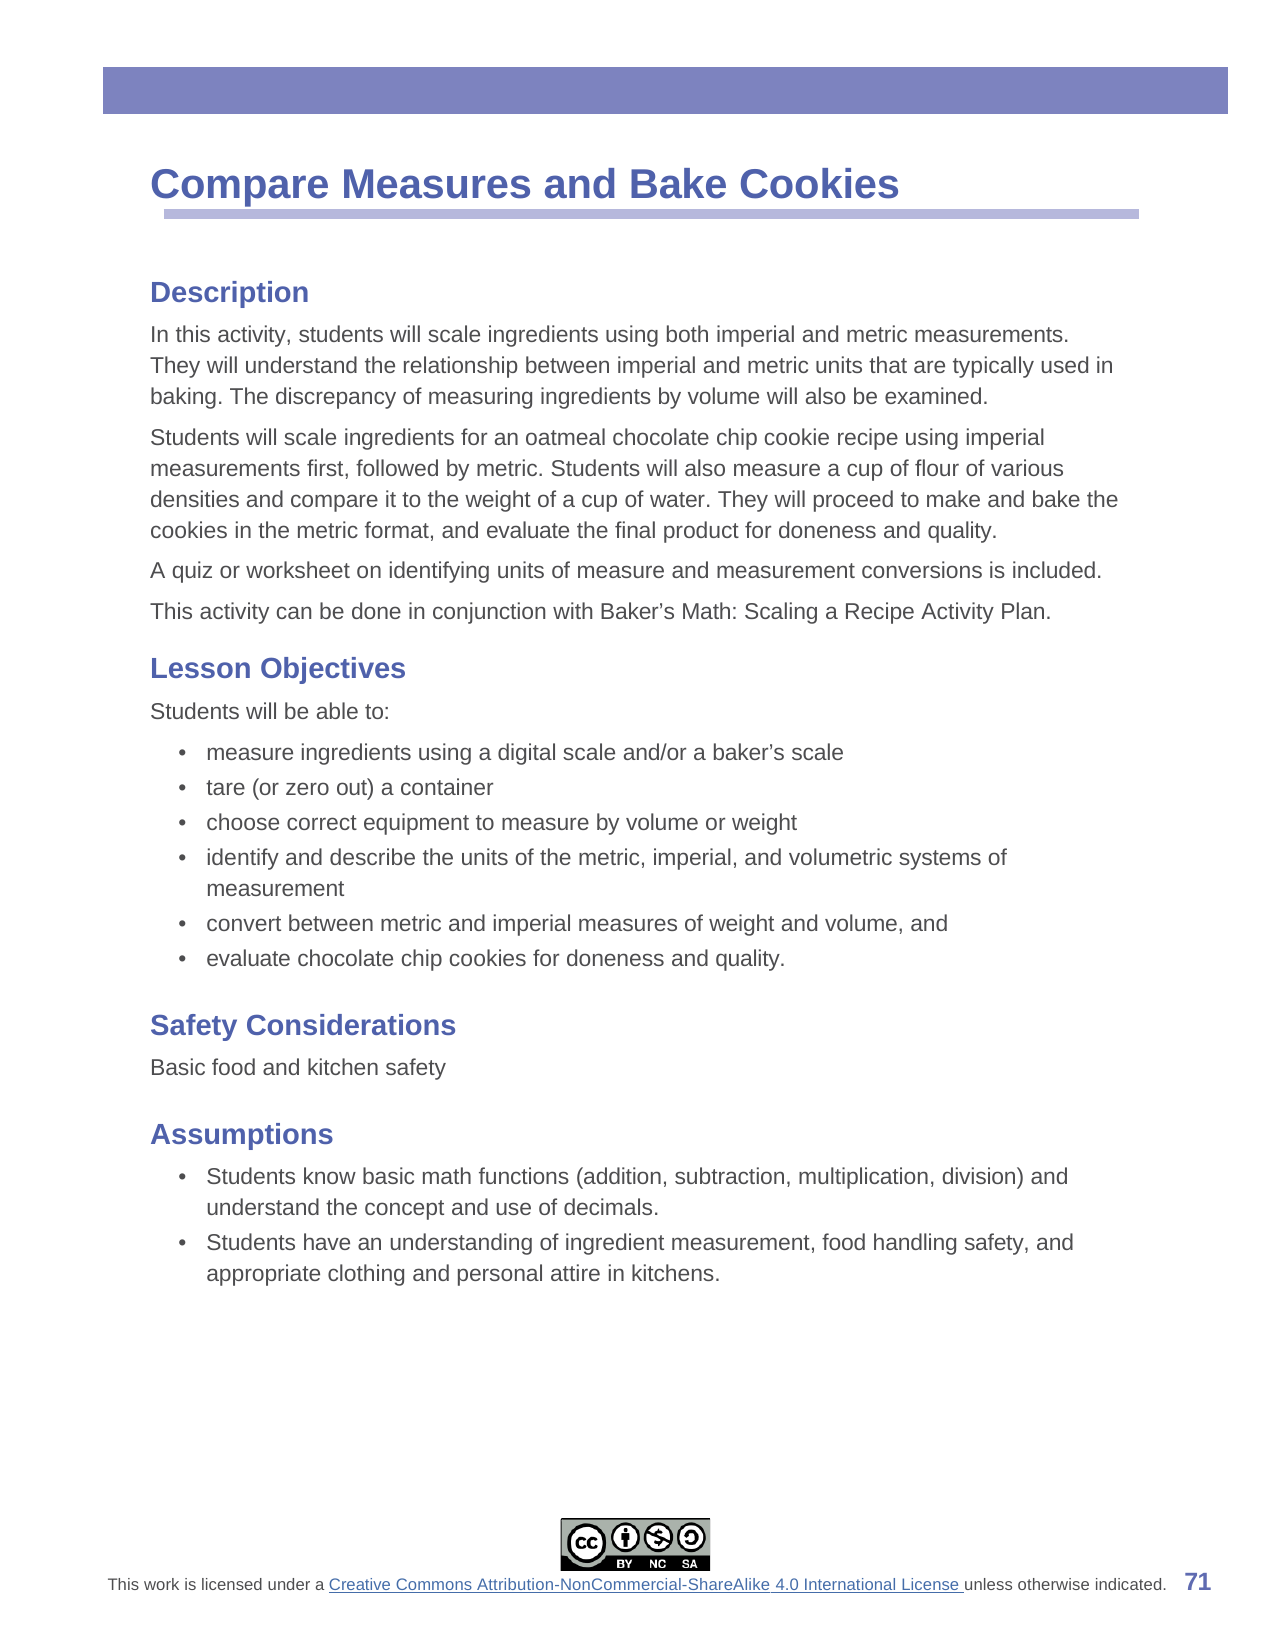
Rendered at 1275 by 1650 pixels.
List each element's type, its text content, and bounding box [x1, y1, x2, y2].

text Students will scale ingredients for an oatmeal chocolate chip cookie recipe using imperial measurements first, followed by metric. Students will also measure a cup of flour of various densities and compare it to the weight of a cup of water. They will proceed to make and bake the cookies in the metric format, and evaluate the final product for doneness and quality. [150, 424, 1123, 543]
text Lesson Objectives [150, 652, 1239, 685]
list tare (or zero out) a container [178, 774, 1239, 800]
text In this activity, students will scale ingredients using both imperial and metric measurements. They will understand the relationship between imperial and metric units that are typically used in baking. The discrepancy of measuring ingredients by volume will also be examined. [150, 321, 1115, 409]
picture [560, 1518, 711, 1571]
list convert between metric and imperial measures of weight and volume, and [178, 909, 1239, 936]
text This work is licensed under a Creative Commons Attribution-NonCommercial-ShareAlike 4.0 International License unless otherwise indicated. 71 [107, 1571, 1239, 1596]
list identify and describe the units of the metric, imperial, and volumetric systems of measurement [178, 844, 1011, 901]
text Description [150, 274, 1239, 308]
list Students have an understanding of ingredient measurement, food handling safety, and appropriate clothing and personal attire in kitchens. [178, 1229, 1076, 1287]
list choose correct equipment to measure by volume or weight [178, 809, 1239, 835]
text Compare Measures and Bake Cookies [150, 160, 1239, 208]
list measure ingredients using a digital scale and/or a baker’s scale [178, 739, 1239, 765]
list evaluate chocolate chip cookies for doneness and quality. [178, 944, 1239, 971]
text Safety Considerations [150, 1007, 1239, 1041]
text Assumptions [150, 1117, 1239, 1150]
text Basic food and kitchen safety [150, 1054, 1239, 1080]
text Students will be able to: [150, 698, 1239, 724]
text A quiz or worksheet on identifying units of measure and measurement conversions is included. This activity can be done in conjunction with Baker’s Math: Scaling a Recipe Activity Plan. [150, 557, 1123, 624]
list Students know basic math functions (addition, subtraction, multiplication, division) and understand the concept and use of decimals. [178, 1163, 1073, 1221]
